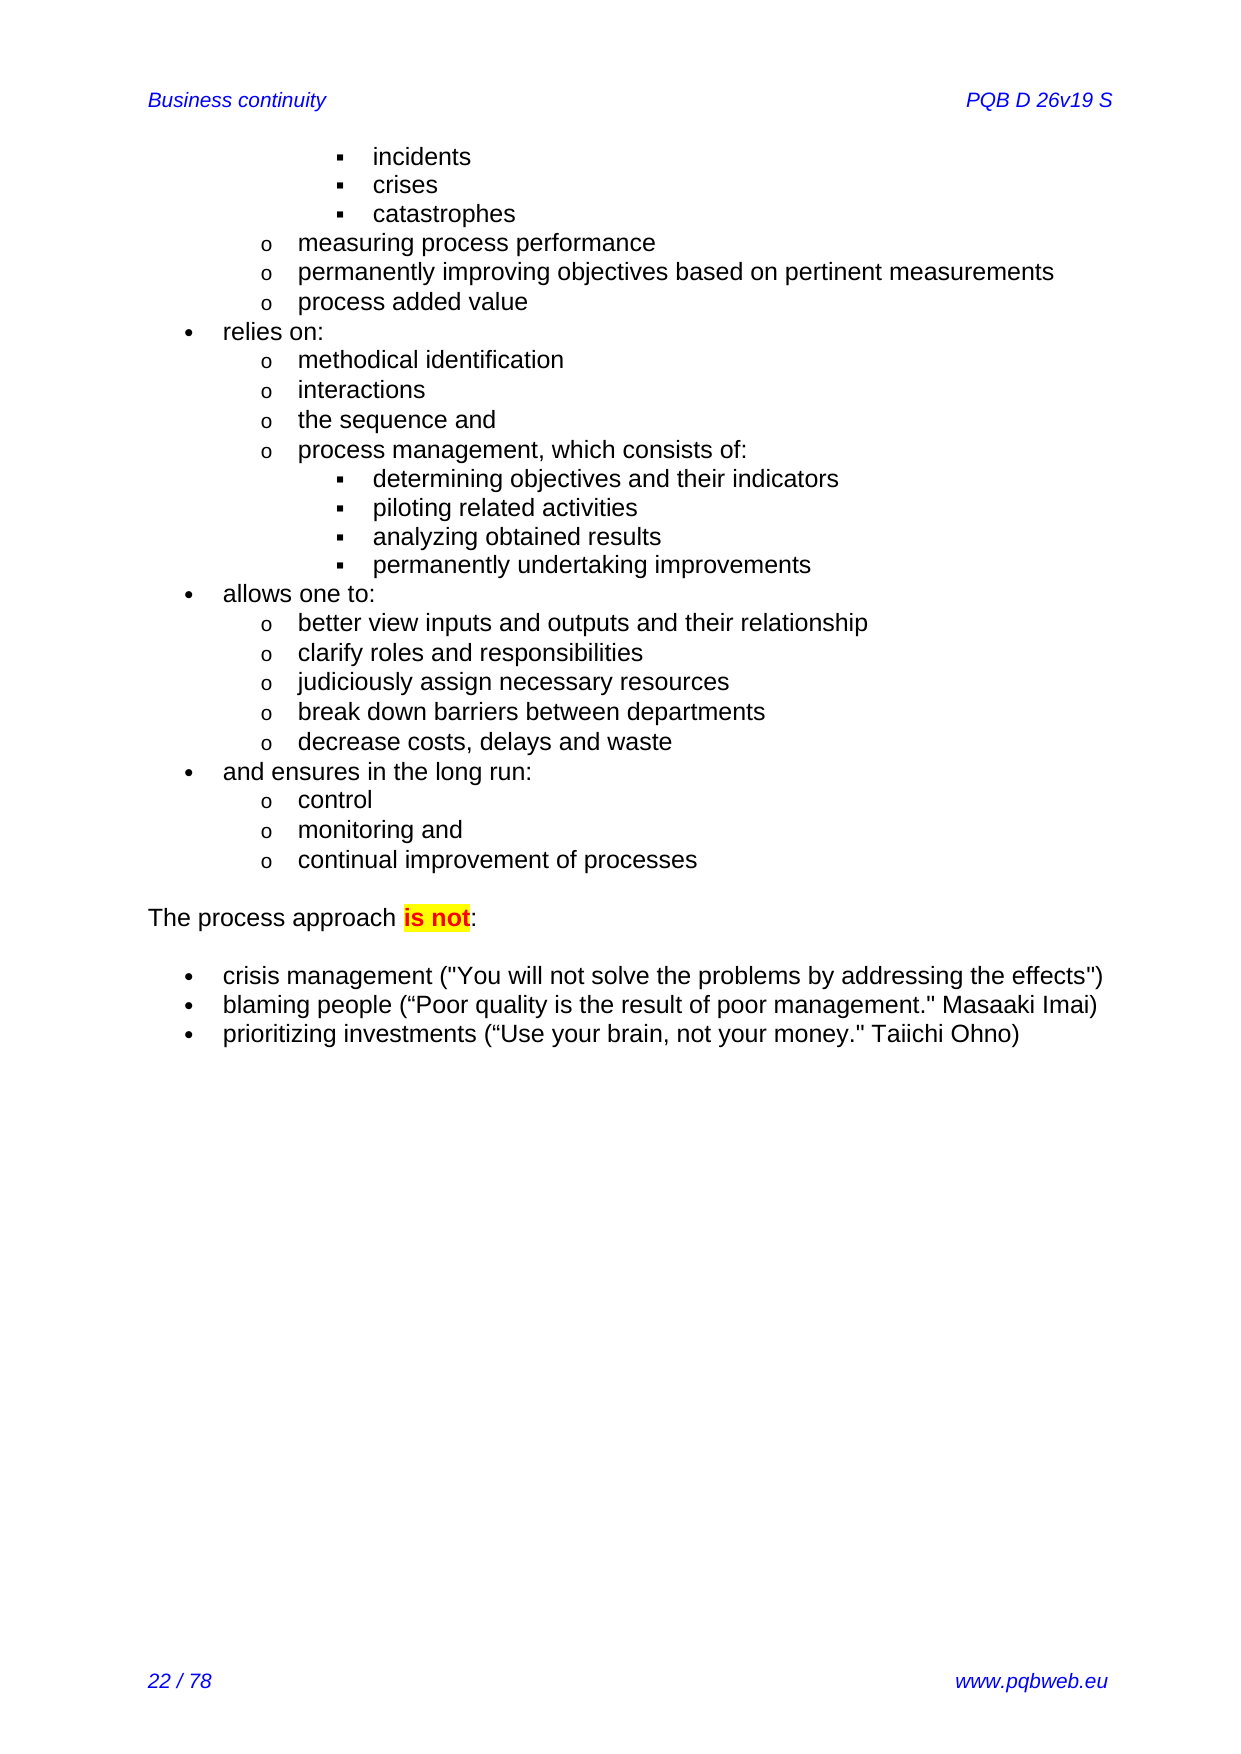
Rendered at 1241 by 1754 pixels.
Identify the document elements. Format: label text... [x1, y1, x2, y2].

list the sequence and [260, 405, 1162, 434]
list methodical identification [260, 346, 1162, 375]
list permanently improving objectives based on pertinent measurements [260, 257, 1162, 287]
list incidents [335, 141, 1162, 170]
list process added value [260, 287, 1162, 317]
list determining objectives and their indicators [335, 464, 1162, 493]
list decrease costs, delays and waste [260, 727, 1162, 756]
list analyzing obtained results [335, 522, 1162, 551]
list blaming people (“Poor quality is the result of poor management." Masaaki Imai) [185, 990, 1162, 1019]
list permanently undertaking improvements [335, 551, 1162, 579]
list continual improvement of processes [260, 844, 1162, 874]
list interactions [260, 375, 1162, 405]
list clarify roles and responsibilities [260, 638, 1162, 667]
list process management, which consists of: [260, 434, 1162, 464]
list crises [335, 170, 1162, 199]
list break down barriers between departments [260, 697, 1162, 727]
list piloting related activities [335, 493, 1162, 522]
list judiciously assign necessary resources [260, 667, 1162, 697]
list crisis management ("You will not solve the problems by addressing the effects") [185, 961, 1162, 990]
list and ensures in the long run: [185, 756, 1162, 785]
list allows one to: [185, 579, 1162, 608]
list catastrophes [335, 199, 1162, 228]
list relies on: [185, 317, 1162, 346]
list measuring process performance [260, 228, 1162, 257]
list prioritizing investments (“Use your brain, not your money." Taiichi Ohno) [185, 1019, 1162, 1048]
text The process approach is not: [148, 903, 1162, 932]
list monitoring and [260, 815, 1162, 844]
list better view inputs and outputs and their relationship [260, 608, 1162, 638]
list control [260, 785, 1162, 815]
